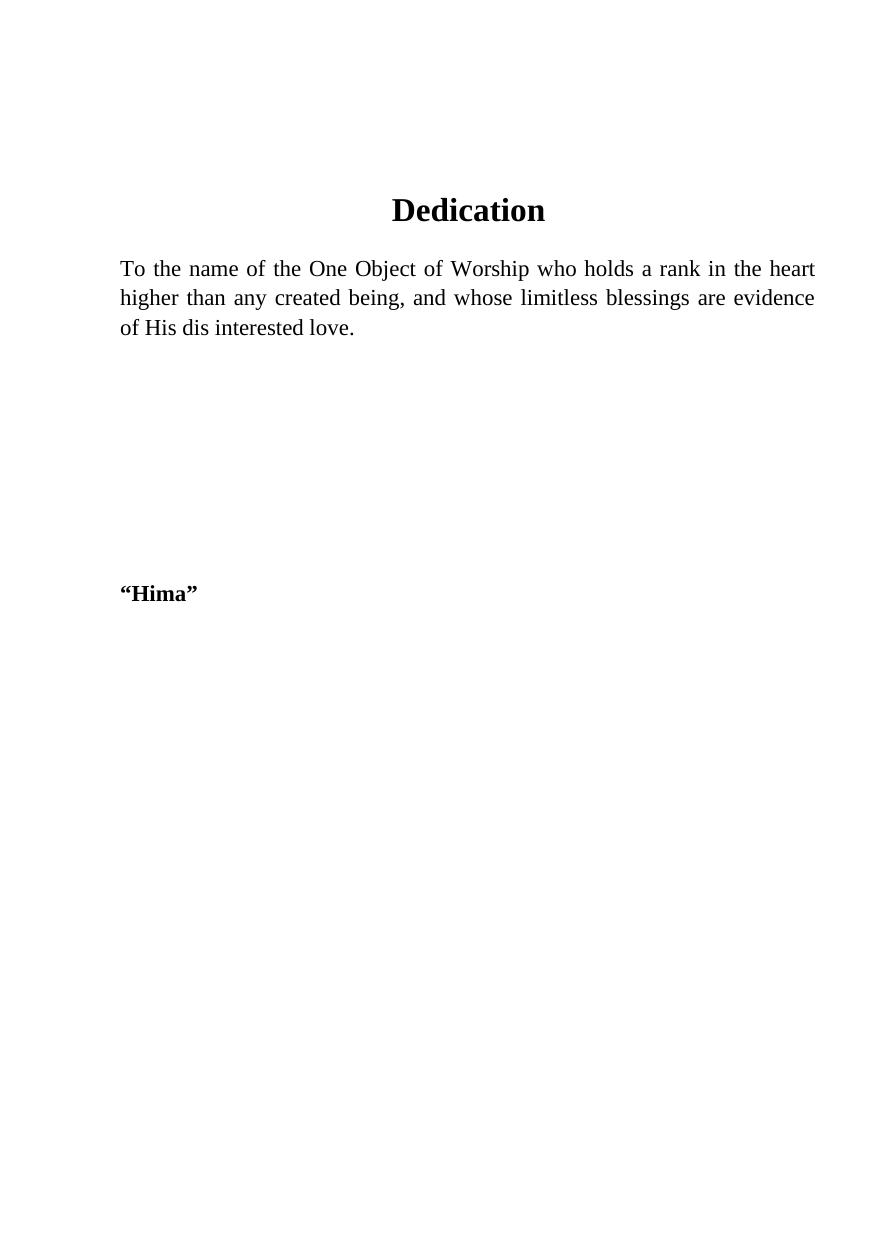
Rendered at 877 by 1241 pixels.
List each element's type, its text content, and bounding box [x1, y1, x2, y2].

subtitle Dedication [120, 190, 817, 228]
text To the name of the One Object of Worship who holds a rank in the heart higher than any created being, and whose limitless blessings are evidence of His dis interested love. [120, 253, 817, 341]
text “Hima” [120, 578, 817, 607]
